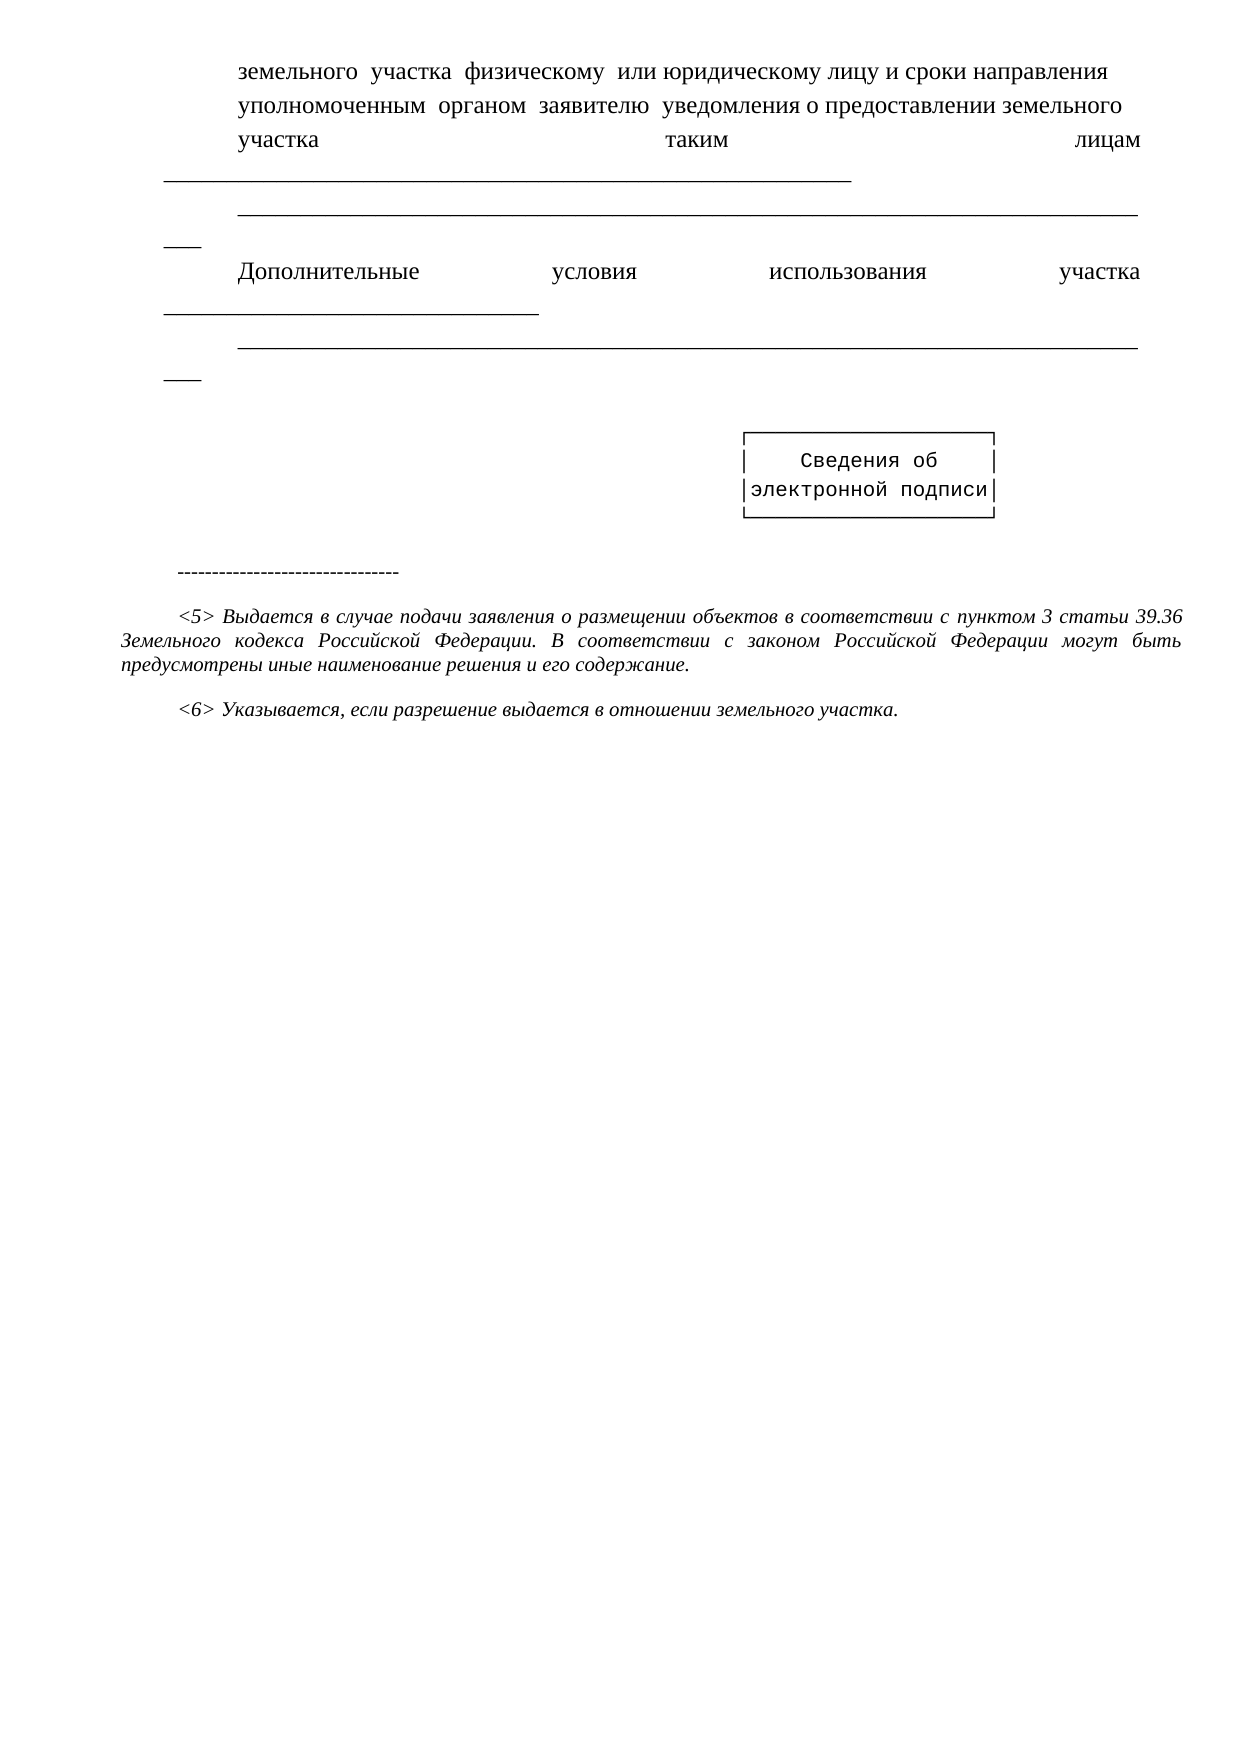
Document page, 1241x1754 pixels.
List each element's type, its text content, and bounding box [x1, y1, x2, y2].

subtitle └───────────────────┘ [163, 507, 1141, 530]
subtitle Дополнительные условия использования участка ______________________________ [164, 256, 1141, 317]
subtitle │ Сведения об │ [163, 450, 1141, 474]
text -------------------------------- [121, 559, 1183, 583]
subtitle земельного участка физическому или юридическому лицу и сроки направления [164, 56, 1141, 85]
subtitle │электронной подписи│ [163, 478, 1141, 502]
subtitle ┌───────────────────┐ [163, 422, 1141, 446]
subtitle ___________________________________________________________________________ [164, 323, 1141, 384]
text <5> Выдается в случае подачи заявления о размещении объектов в соответствии с пунктом 3 статьи 39.36 Земельного кодекса Российской Федерации. В соответствии с законом Российской Федерации могут быть предусмотрены иные наименование решения и его содержание. [121, 604, 1183, 676]
subtitle уполномоченным органом заявителю уведомления о предоставлении земельного [164, 90, 1141, 119]
subtitle ___________________________________________________________________________ [164, 190, 1141, 251]
text <6> Указывается, если разрешение выдается в отношении земельного участка. [121, 697, 1183, 721]
subtitle участка таким лицам _______________________________________________________ [164, 124, 1141, 185]
